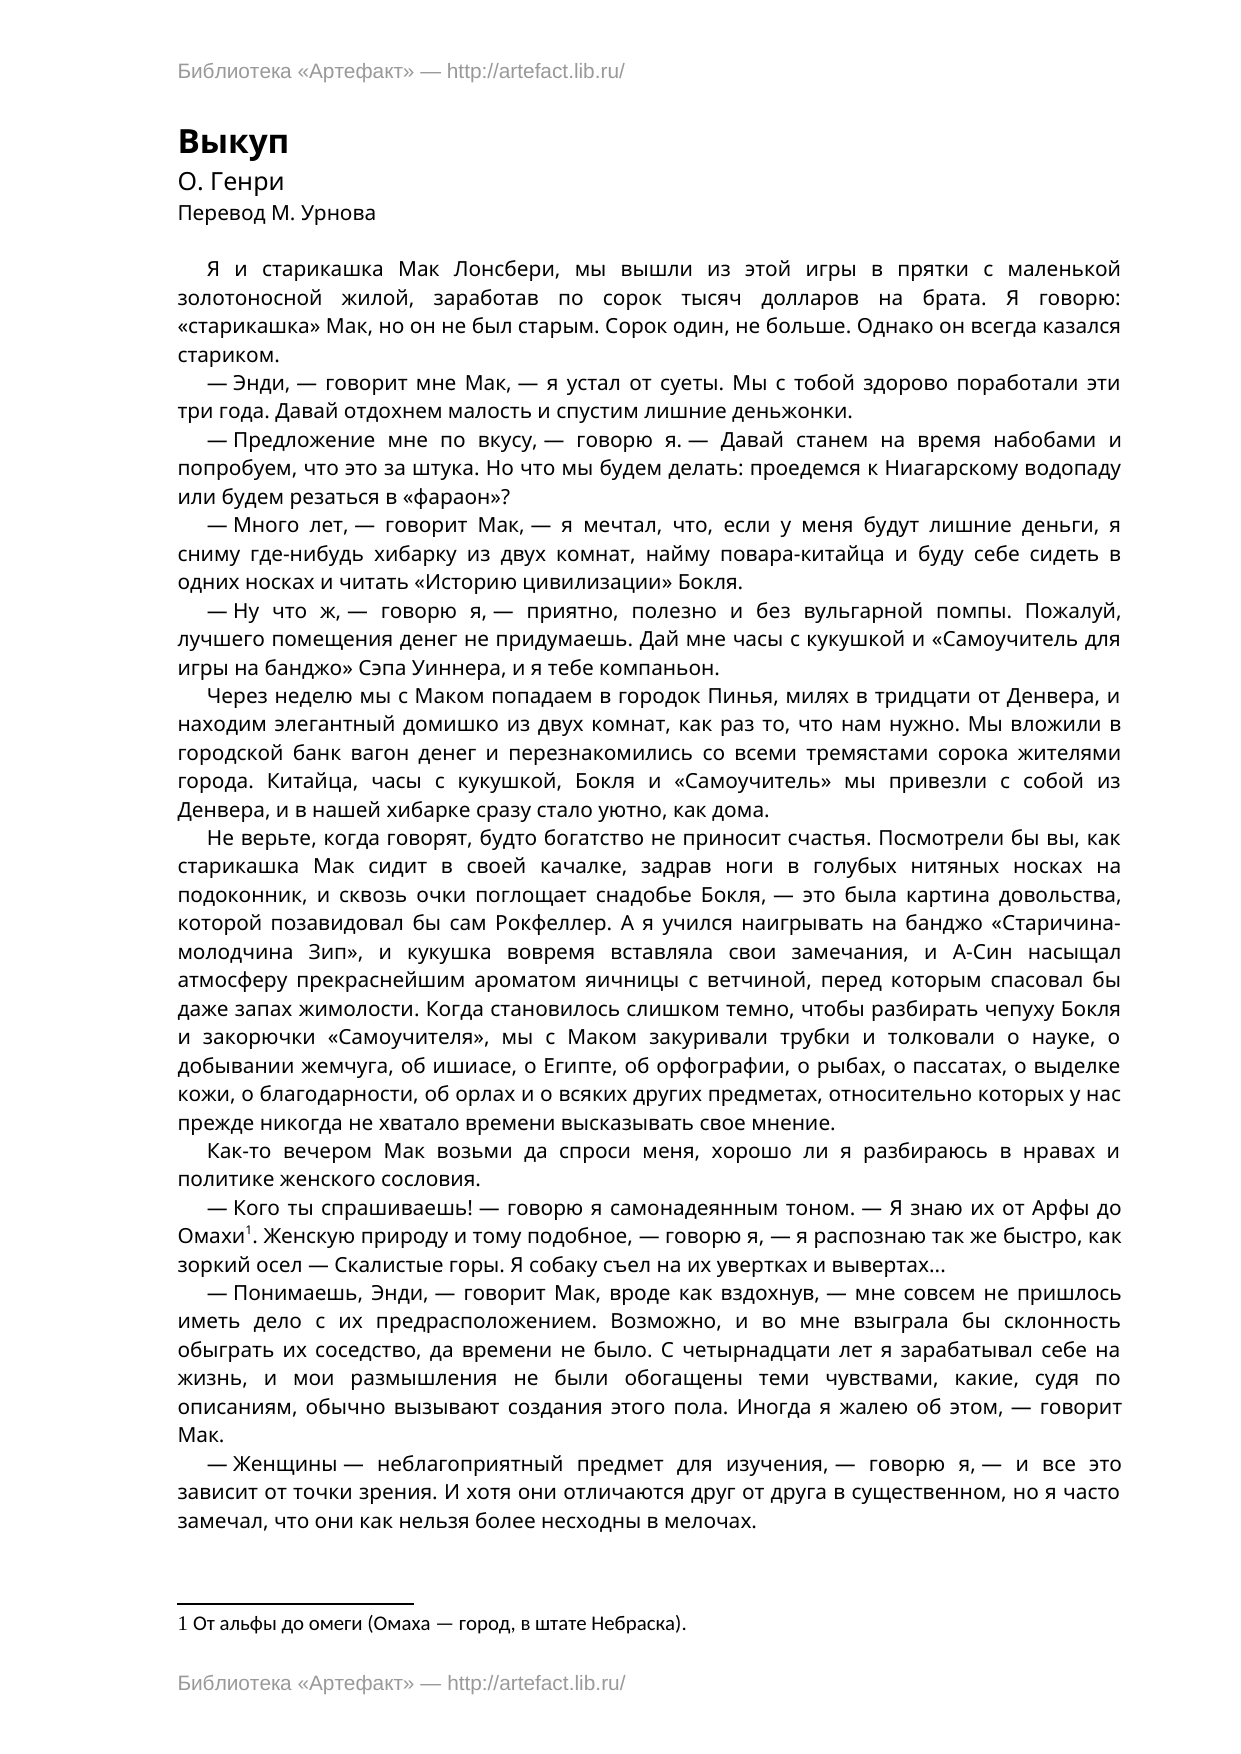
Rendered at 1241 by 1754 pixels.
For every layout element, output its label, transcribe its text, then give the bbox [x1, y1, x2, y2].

subtitle Выкуп [177, 118, 1122, 163]
text — Энди, — говорит мне Мак, — я устал от суеты. Мы с тобой здорово поработали эти три года. Давай отдохнем малость и спустим лишние деньжонки. [177, 368, 1122, 425]
text Через неделю мы с Маком попадаем в городок Пинья, милях в тридцати от Денвера, и находим элегантный домишко из двух комнат, как раз то, что нам нужно. Мы вложили в городской банк вагон денег и перезнакомились со всеми тремястами сорока жителями города. Китайца, часы с кукушкой, Бокля и «Самоучитель» мы привезли с собой из Денвера, и в нашей хибарке сразу стало уютно, как дома. [177, 681, 1122, 823]
text Не верьте, когда говорят, будто богатство не приносит счастья. Посмотрели бы вы, как старикашка Мак сидит в своей качалке, задрав ноги в голубых нитяных носках на подоконник, и сквозь очки поглощает снадобье Бокля, — это была картина довольства, которой позавидовал бы сам Рокфеллер. А я учился наигрывать на банджо «Старичина-молодчина Зип», и кукушка вовремя вставляла свои замечания, и А-Син насыщал атмосферу прекраснейшим ароматом яичницы с ветчиной, перед которым спасовал бы даже запах жимолости. Когда становилось слишком темно, чтобы разбирать чепуху Бокля и закорючки «Самоучителя», мы с Маком закуривали трубки и толковали о науке, о добывании жемчуга, об ишиасе, о Египте, об орфографии, о рыбах, о пассатах, о выделке кожи, о благодарности, об орлах и о всяких других предметах, относительно которых у нас прежде никогда не хватало времени высказывать свое мнение. [177, 823, 1122, 1136]
text — Понимаешь, Энди, — говорит Мак, вроде как вздохнув, — мне совсем не пришлось иметь дело с их предрасположением. Возможно, и во мне взыграла бы склонность обыграть их соседство, да времени не было. С четырнадцати лет я зарабатывал себе на жизнь, и мои размышления не были обогащены теми чувствами, какие, судя по описаниям, обычно вызывают создания этого пола. Иногда я жалею об этом, — говорит Мак. [177, 1278, 1122, 1449]
text — Ну что ж, — говорю я, — приятно, полезно и без вульгарной помпы. Пожалуй, лучшего помещения денег не придумаешь. Дай мне часы с кукушкой и «Самоучитель для игры на банджо» Сэпа Уиннера, и я тебе компаньон. [177, 596, 1122, 681]
text — Много лет, — говорит Мак, — я мечтал, что, если у меня будут лишние деньги, я сниму где-нибудь хибарку из двух комнат, найму повара-китайца и буду себе сидеть в одних носках и читать «Историю цивилизации» Бокля. [177, 510, 1122, 596]
text Перевод М. Урнова [177, 198, 1122, 226]
text О. Генри [177, 163, 1122, 198]
text — Женщины — неблагоприятный предмет для изучения, — говорю я, — и все это зависит от точки зрения. И хотя они отличаются друг от друга в существенном, но я часто замечал, что они как нельзя более несходны в мелочах. [177, 1449, 1122, 1534]
text — Предложение мне по вкусу, — говорю я. — Давай станем на время набобами и попробуем, что это за штука. Но что мы будем делать: проедемся к Ниагарскому водопаду или будем резаться в «фараон»? [177, 425, 1122, 510]
text Как-то вечером Мак возьми да спроси меня, хорошо ли я разбираюсь в нравах и политике женского сословия. [177, 1136, 1122, 1193]
text Я и старикашка Мак Лонсбери, мы вышли из этой игры в прятки с маленькой золотоносной жилой, заработав по сорок тысяч долларов на брата. Я говорю: «старикашка» Мак, но он не был старым. Сорок один, не больше. Однако он всегда казался стариком. [177, 254, 1122, 368]
text — Кого ты спрашиваешь! — говорю я самонадеянным тоном. — Я знаю их от Арфы до Омахи. Женскую природу и тому подобное, — говорю я, — я распознаю так же быстро, как зоркий осел — Скалистые горы. Я собаку съел на их увертках и вывертах... [177, 1193, 1122, 1278]
